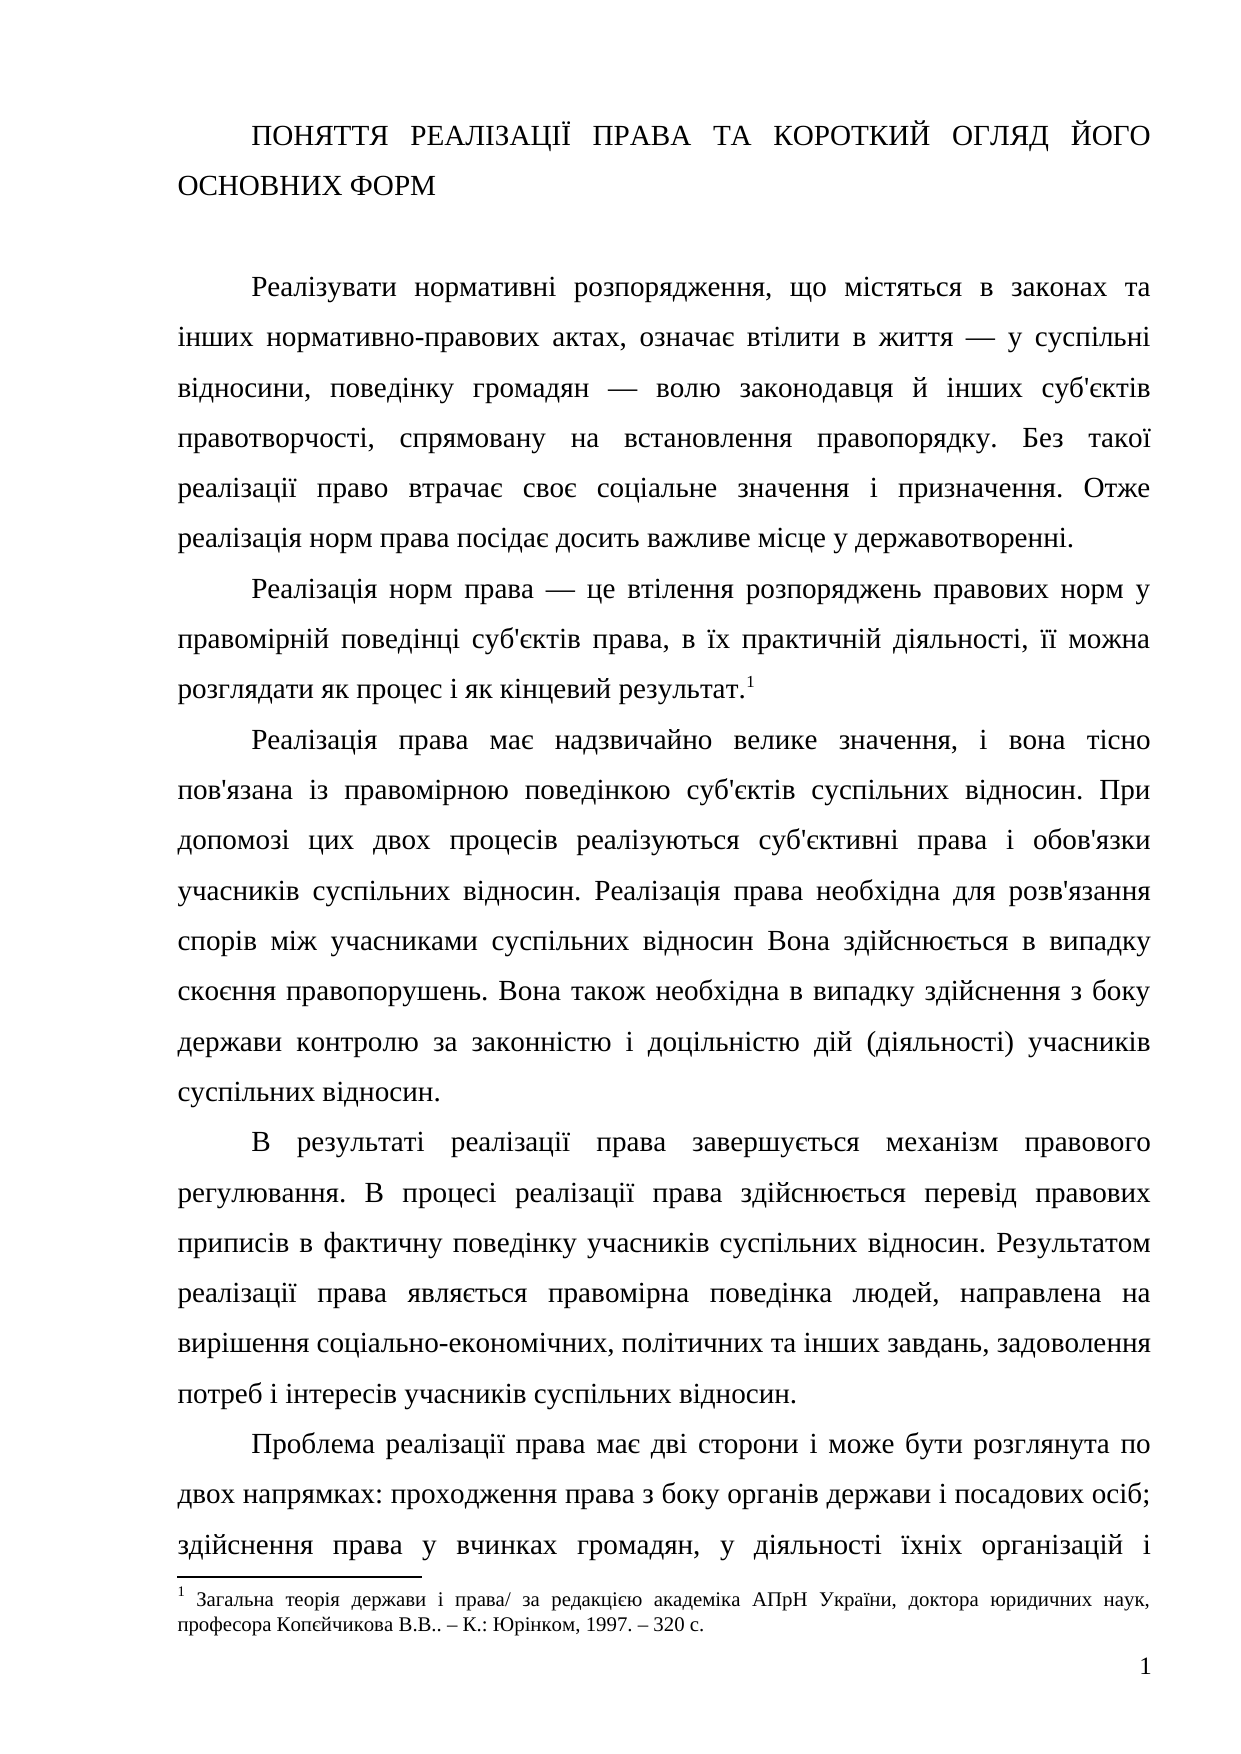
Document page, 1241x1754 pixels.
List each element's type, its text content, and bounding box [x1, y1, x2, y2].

text ПОНЯТТЯ РЕАЛІЗАЦІЇ ПРАВА ТА КОРОТКИЙ ОГЛЯД ЙОГО ОСНОВНИХ ФОРМ [177, 118, 1152, 202]
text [177, 1426, 1152, 1560]
text В результаті реалізації права завершується механізм правового регулювання. В процесі реалізації права здійснюється перевід правових приписів в фактичну поведінку учасників суспільних відносин. Результатом реалізації права являється правомірна поведінка людей, направлена на вирішення соціально-економічних, політичних та інших завдань, задоволення потреб і інтересів учасників суспільних відносин. [177, 1124, 1152, 1409]
text Реалізація норм права — це втілення розпоряджень правових норм у правомірній поведінці суб'єктів права, в їх практичній діяльності, її можна розглядати як процес і як кінцевий результат. [177, 571, 1152, 705]
text Реалізувати нормативні розпорядження, що містяться в законах та інших нормативно-правових актах, означає втілити в життя — у суспільні відносини, поведінку громадян — волю законодавця й інших суб'єктів правотворчості, спрямовану на встановлення правопорядку. Без такої реалізації право втрачає своє соціальне значення і призначення. Отже реалізація норм права посідає досить важливе місце у державотворенні. [177, 269, 1152, 554]
text Реалізація права має надзвичайно велике значення, і вона тісно пов'язана із правомірною поведінкою суб'єктів суспільних відносин. При допомозі цих двох процесів реалізуються суб'єктивні права і обов'язки учасників суспільних відносин. Реалізація права необхідна для розв'язання спорів між учасниками суспільних відносин Вона здійснюється в випадку скоєння правопорушень. Вона також необхідна в випадку здійснення з боку держави контролю за законністю і доцільністю дій (діяльності) учасників суспільних відносин. [177, 722, 1152, 1108]
